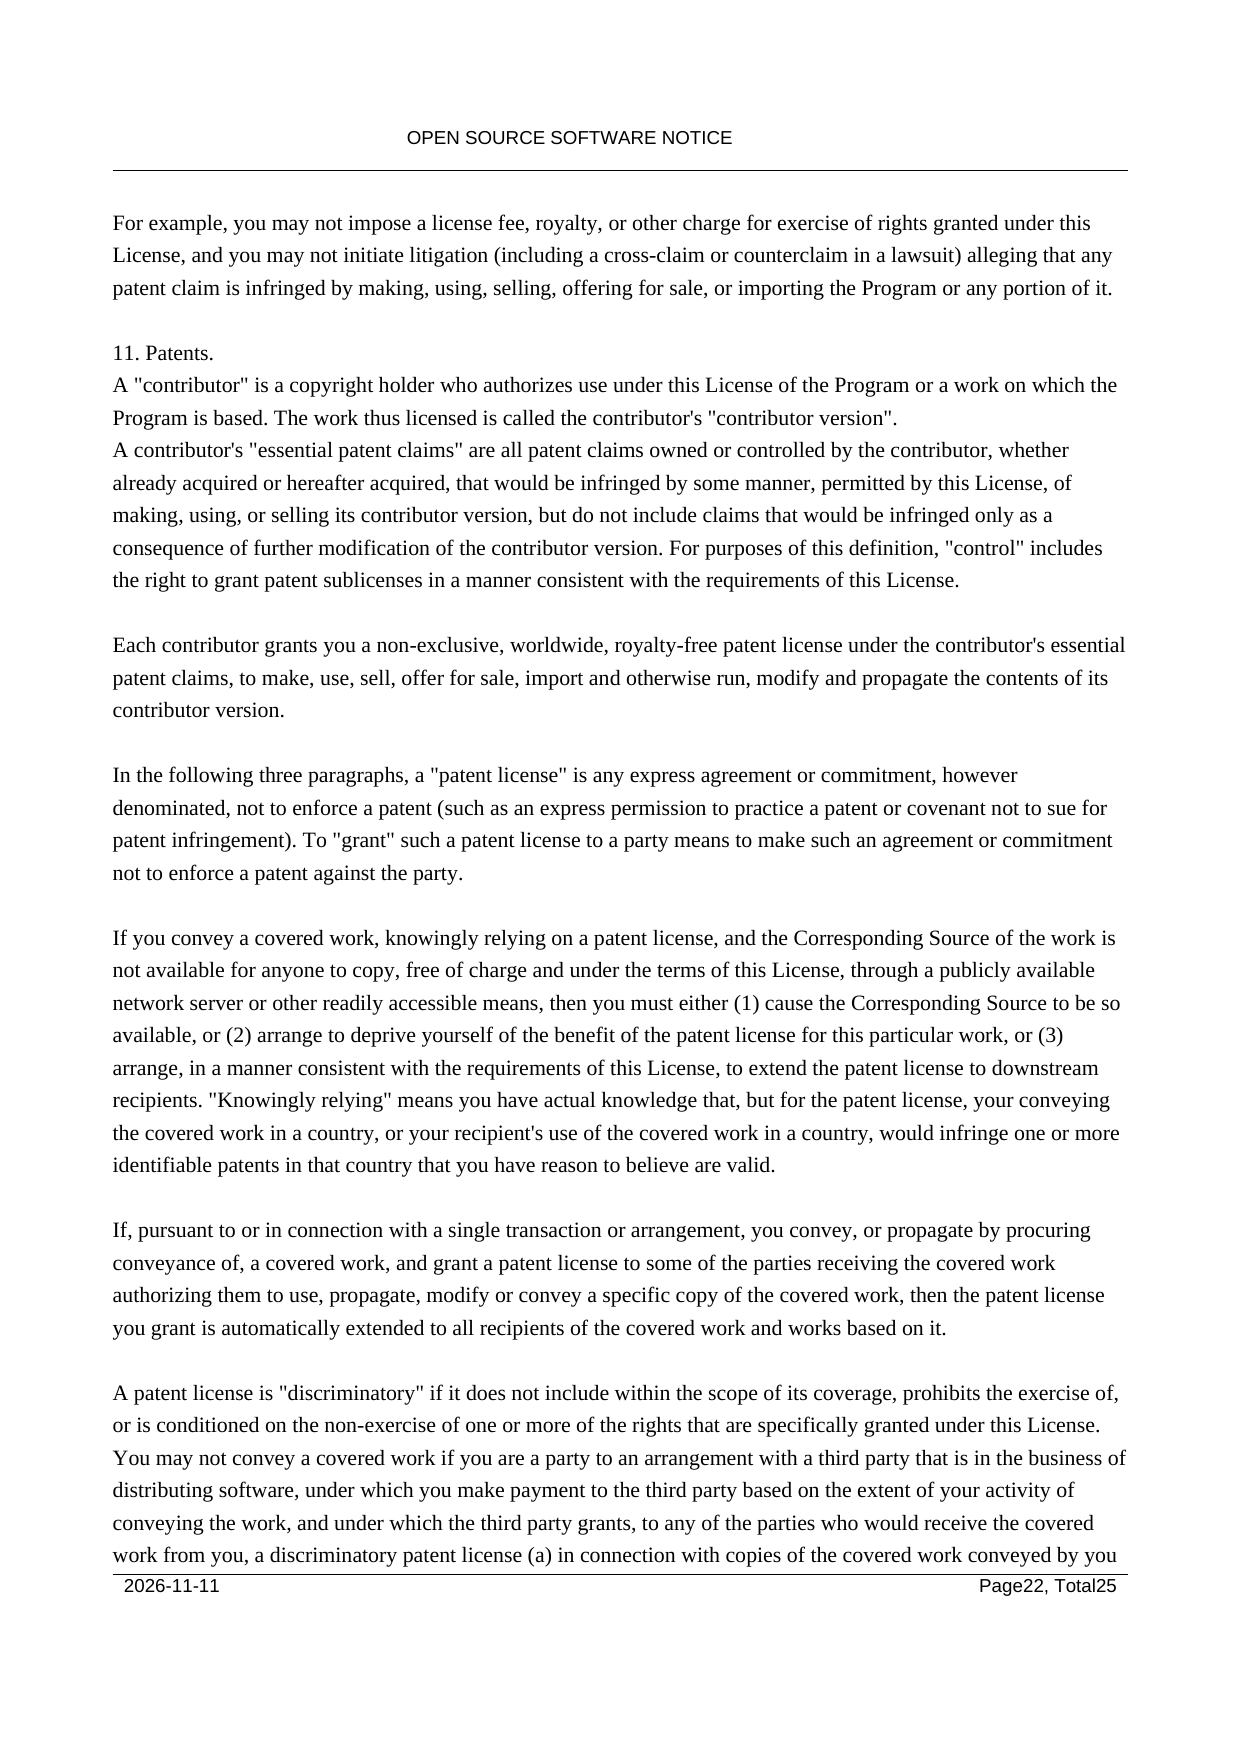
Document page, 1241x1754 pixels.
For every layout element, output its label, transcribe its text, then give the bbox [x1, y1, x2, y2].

text 11. Patents. [112, 336, 1128, 369]
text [112, 1376, 1128, 1571]
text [112, 206, 1128, 304]
text A "contributor" is a copyright holder who authorizes use under this License of the Program or a work on which the Program is based. The work thus licensed is called the contributor's "contributor version". [112, 369, 1128, 434]
text If you convey a covered work, knowingly relying on a patent license, and the Corresponding Source of the work is not available for anyone to copy, free of charge and under the terms of this License, through a publicly available network server or other readily accessible means, then you must either (1) cause the Corresponding Source to be so available, or (2) arrange to deprive yourself of the benefit of the patent license for this particular work, or (3) arrange, in a manner consistent with the requirements of this License, to extend the patent license to downstream recipients. "Knowingly relying" means you have actual knowledge that, but for the patent license, your conveying the covered work in a country, or your recipient's use of the covered work in a country, would infringe one or more identifiable patents in that country that you have reason to believe are valid. [112, 921, 1128, 1181]
text In the following three paragraphs, a "patent license" is any express agreement or commitment, however denominated, not to enforce a patent (such as an express permission to practice a patent or covenant not to sue for patent infringement). To "grant" such a patent license to a party means to make such an agreement or commitment not to enforce a patent against the party. [112, 759, 1128, 889]
text A contributor's "essential patent claims" are all patent claims owned or controlled by the contributor, whether already acquired or hereafter acquired, that would be infringed by some manner, permitted by this License, of making, using, or selling its contributor version, but do not include claims that would be infringed only as a consequence of further modification of the contributor version. For purposes of this definition, "control" includes the right to grant patent sublicenses in a manner consistent with the requirements of this License. [112, 434, 1128, 596]
text Each contributor grants you a non-exclusive, worldwide, royalty-free patent license under the contributor's essential patent claims, to make, use, sell, offer for sale, import and otherwise run, modify and propagate the contents of its contributor version. [112, 629, 1128, 726]
text If, pursuant to or in connection with a single transaction or arrangement, you convey, or propagate by procuring conveyance of, a covered work, and grant a patent license to some of the parties receiving the covered work authorizing them to use, propagate, modify or convey a specific copy of the covered work, then the patent license you grant is automatically extended to all recipients of the covered work and works based on it. [112, 1214, 1128, 1344]
